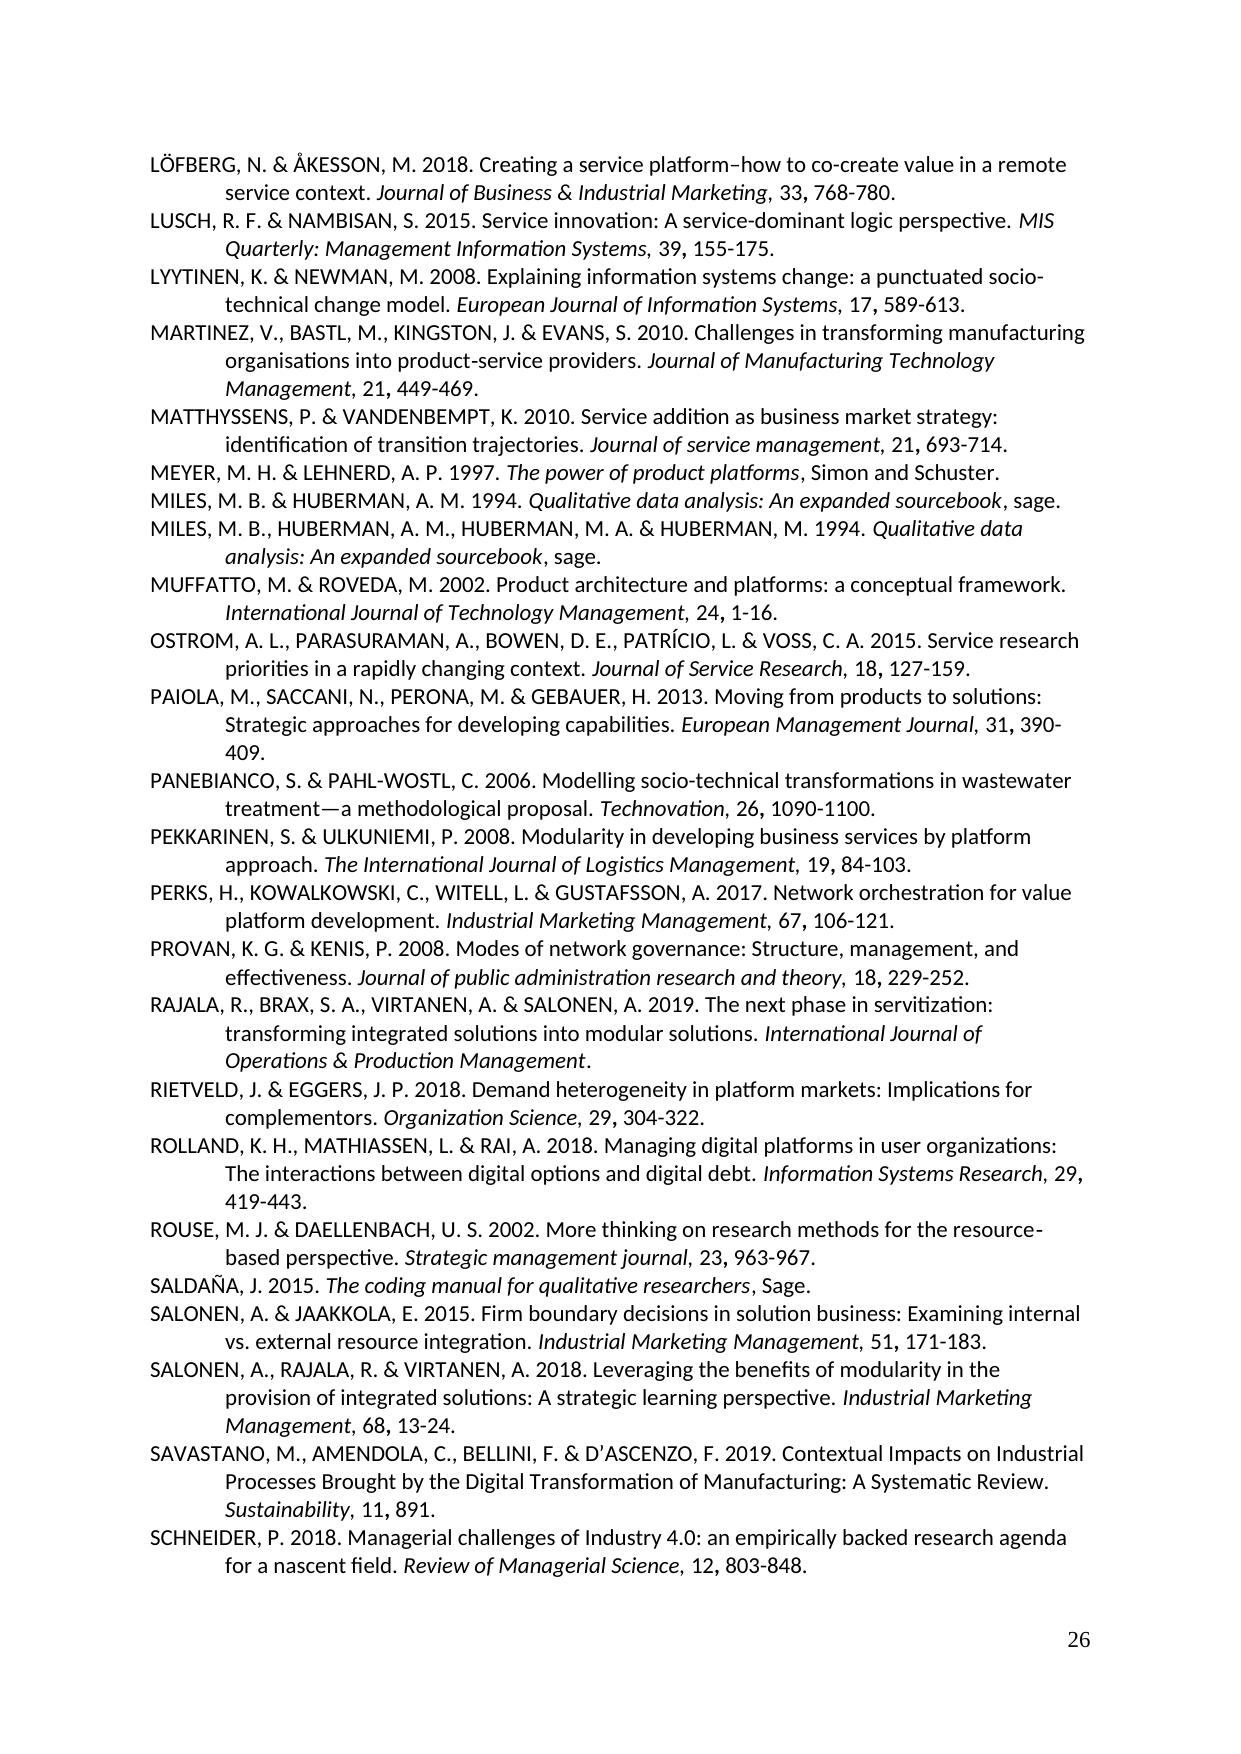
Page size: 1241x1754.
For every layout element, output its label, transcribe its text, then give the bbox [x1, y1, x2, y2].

text OSTROM, A. L., PARASURAMAN, A., BOWEN, D. E., PATRÍCIO, L. & VOSS, C. A. 2015. Service research priorities in a rapidly changing context. Journal of Service Research, 18, 127-159. [150, 626, 1090, 682]
text MILES, M. B., HUBERMAN, A. M., HUBERMAN, M. A. & HUBERMAN, M. 1994. Qualitative data analysis: An expanded sourcebook, sage. [150, 514, 1090, 570]
text MARTINEZ, V., BASTL, M., KINGSTON, J. & EVANS, S. 2010. Challenges in transforming manufacturing organisations into product‐service providers. Journal of Manufacturing Technology Management, 21, 449-469. [150, 318, 1090, 402]
text MATTHYSSENS, P. & VANDENBEMPT, K. 2010. Service addition as business market strategy: identification of transition trajectories. Journal of service management, 21, 693-714. [150, 402, 1090, 458]
text MUFFATTO, M. & ROVEDA, M. 2002. Product architecture and platforms: a conceptual framework. International Journal of Technology Management, 24, 1-16. [150, 570, 1090, 626]
text RAJALA, R., BRAX, S. A., VIRTANEN, A. & SALONEN, A. 2019. The next phase in servitization: transforming integrated solutions into modular solutions. International Journal of Operations & Production Management. [150, 991, 1090, 1075]
text PERKS, H., KOWALKOWSKI, C., WITELL, L. & GUSTAFSSON, A. 2017. Network orchestration for value platform development. Industrial Marketing Management, 67, 106-121. [150, 878, 1090, 934]
text LYYTINEN, K. & NEWMAN, M. 2008. Explaining information systems change: a punctuated socio-technical change model. European Journal of Information Systems, 17, 589-613. [150, 262, 1090, 318]
text SALONEN, A., RAJALA, R. & VIRTANEN, A. 2018. Leveraging the benefits of modularity in the provision of integrated solutions: A strategic learning perspective. Industrial Marketing Management, 68, 13-24. [150, 1355, 1090, 1439]
text MILES, M. B. & HUBERMAN, A. M. 1994. Qualitative data analysis: An expanded sourcebook, sage. [150, 486, 1090, 514]
text ROUSE, M. J. & DAELLENBACH, U. S. 2002. More thinking on research methods for the resource‐based perspective. Strategic management journal, 23, 963-967. [150, 1215, 1090, 1271]
text LÖFBERG, N. & ÅKESSON, M. 2018. Creating a service platform–how to co-create value in a remote service context. Journal of Business & Industrial Marketing, 33, 768-780. [150, 150, 1090, 206]
text SALONEN, A. & JAAKKOLA, E. 2015. Firm boundary decisions in solution business: Examining internal vs. external resource integration. Industrial Marketing Management, 51, 171-183. [150, 1299, 1090, 1355]
text PEKKARINEN, S. & ULKUNIEMI, P. 2008. Modularity in developing business services by platform approach. The International Journal of Logistics Management, 19, 84-103. [150, 822, 1090, 878]
text MEYER, M. H. & LEHNERD, A. P. 1997. The power of product platforms, Simon and Schuster. [150, 458, 1090, 486]
text SAVASTANO, M., AMENDOLA, C., BELLINI, F. & D’ASCENZO, F. 2019. Contextual Impacts on Industrial Processes Brought by the Digital Transformation of Manufacturing: A Systematic Review. Sustainability, 11, 891. [150, 1439, 1090, 1523]
text RIETVELD, J. & EGGERS, J. P. 2018. Demand heterogeneity in platform markets: Implications for complementors. Organization Science, 29, 304-322. [150, 1075, 1090, 1131]
text SALDAÑA, J. 2015. The coding manual for qualitative researchers, Sage. [150, 1271, 1090, 1299]
text ROLLAND, K. H., MATHIASSEN, L. & RAI, A. 2018. Managing digital platforms in user organizations: The interactions between digital options and digital debt. Information Systems Research, 29, 419-443. [150, 1131, 1090, 1215]
text SCHNEIDER, P. 2018. Managerial challenges of Industry 4.0: an empirically backed research agenda for a nascent field. Review of Managerial Science, 12, 803-848. [150, 1523, 1090, 1579]
text PAIOLA, M., SACCANI, N., PERONA, M. & GEBAUER, H. 2013. Moving from products to solutions: Strategic approaches for developing capabilities. European Management Journal, 31, 390-409. [150, 682, 1090, 766]
text LUSCH, R. F. & NAMBISAN, S. 2015. Service innovation: A service-dominant logic perspective. MIS Quarterly: Management Information Systems, 39, 155-175. [150, 206, 1090, 262]
text PROVAN, K. G. & KENIS, P. 2008. Modes of network governance: Structure, management, and effectiveness. Journal of public administration research and theory, 18, 229-252. [150, 934, 1090, 991]
text PANEBIANCO, S. & PAHL-WOSTL, C. 2006. Modelling socio-technical transformations in wastewater treatment—a methodological proposal. Technovation, 26, 1090-1100. [150, 766, 1090, 822]
